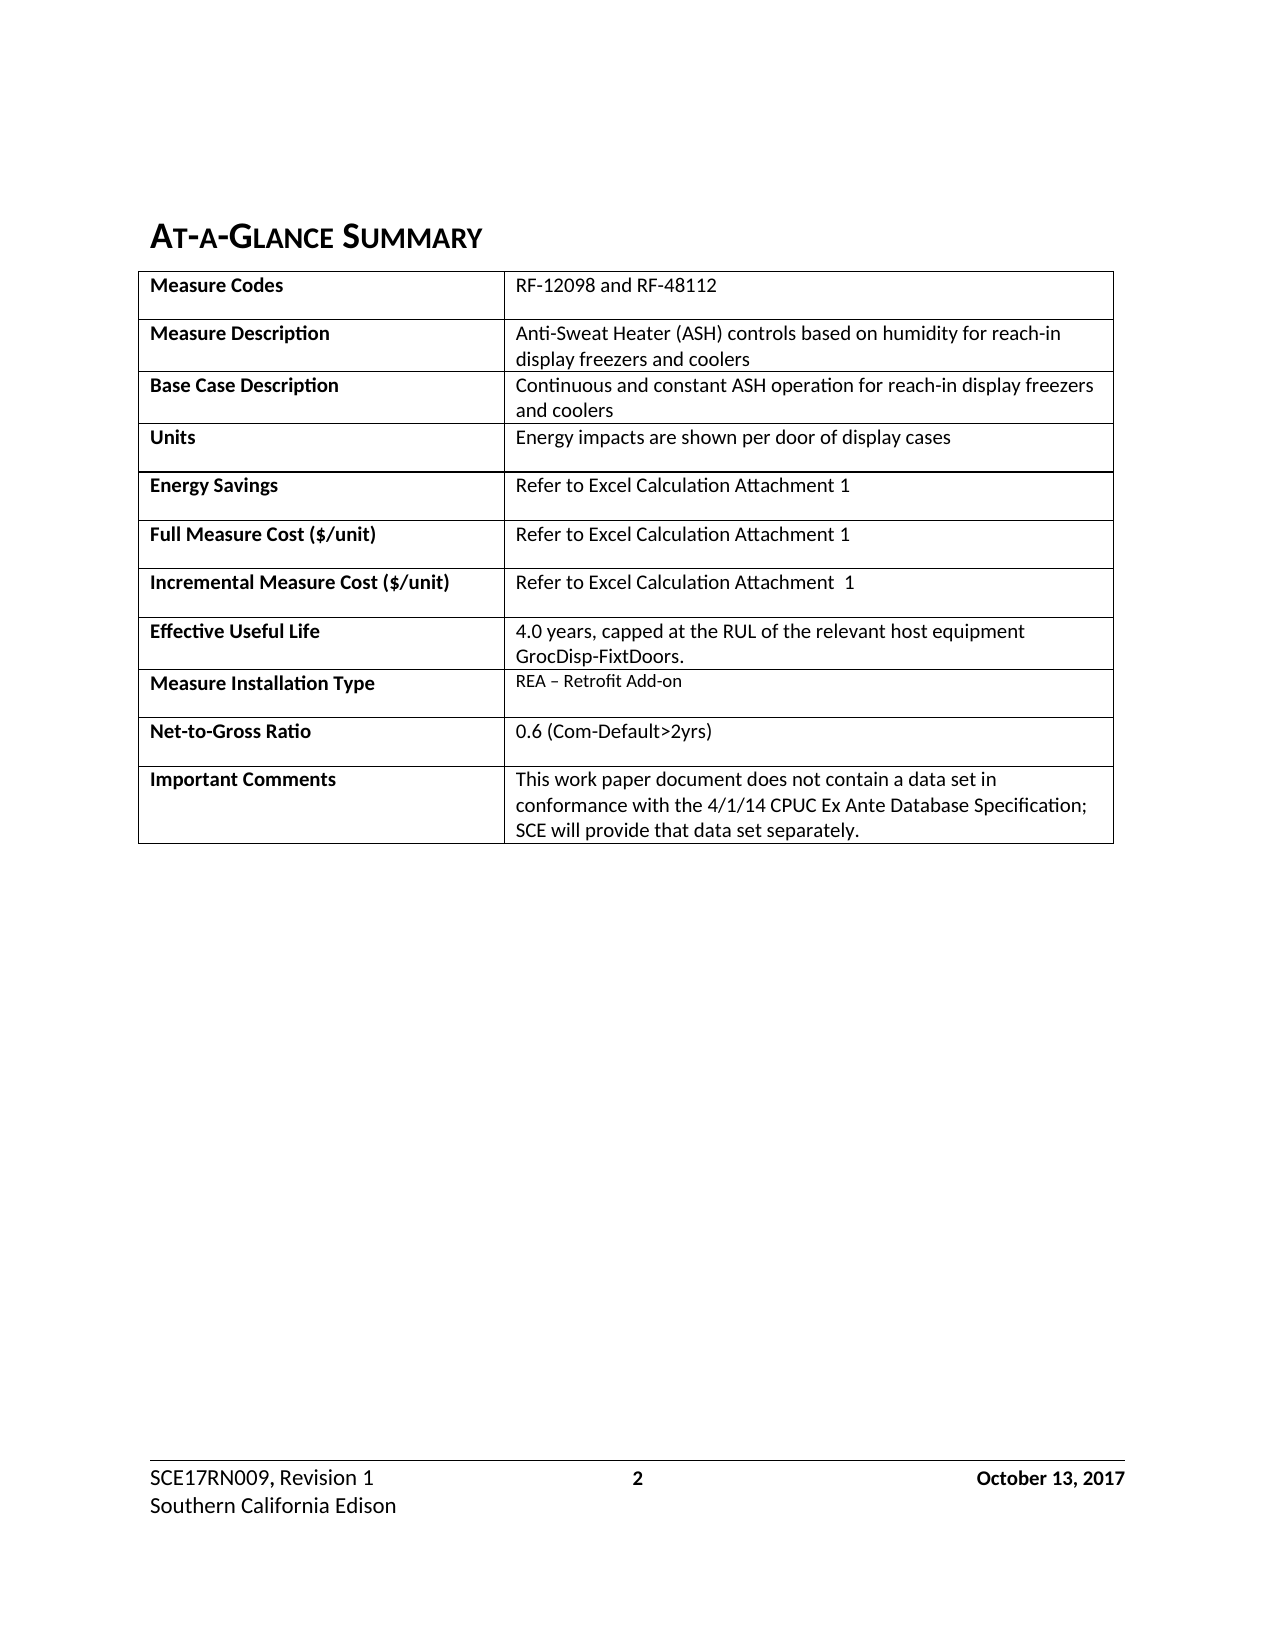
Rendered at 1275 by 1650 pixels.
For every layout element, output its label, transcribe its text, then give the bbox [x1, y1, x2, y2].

table_cell Base Case Description [139, 372, 504, 423]
table_cell Important Comments [139, 767, 504, 843]
table_cell Units [139, 424, 504, 471]
table_cell Measure Description [139, 320, 504, 371]
table_header Measure Codes [139, 272, 504, 319]
table_cell This work paper document does not contain a data set in conformance with the 4/1/14 CPUC Ex Ante Database Specification; SCE will provide that data set separately. [505, 767, 1113, 843]
table_cell Refer to Excel Calculation Attachment 1 [505, 521, 1113, 568]
subtitle At-a-Glance Summary [150, 212, 1125, 258]
table_cell Refer to Excel Calculation Attachment 1 [505, 473, 1113, 520]
table_cell Full Measure Cost ($/unit) [139, 521, 504, 568]
table_header RF-12098 and RF-48112 [505, 272, 1113, 319]
table_cell Measure Installation Type [139, 670, 504, 717]
table_cell Energy Savings [139, 473, 504, 520]
table_cell Incremental Measure Cost ($/unit) [139, 569, 504, 617]
table_cell 4.0 years, capped at the RUL of the relevant host equipment GrocDisp-FixtDoors. [505, 618, 1113, 669]
table_cell 0.6 (Com-Default>2yrs) [505, 718, 1113, 766]
table_cell Effective Useful Life [139, 618, 504, 669]
table_cell Net-to-Gross Ratio [139, 718, 504, 766]
table_cell Refer to Excel Calculation Attachment 1 [505, 569, 1113, 617]
table_cell Anti-Sweat Heater (ASH) controls based on humidity for reach-in display freezers and coolers [505, 320, 1113, 371]
table_cell Energy impacts are shown per door of display cases [505, 424, 1113, 471]
table_cell REA – Retrofit Add-on [505, 670, 1113, 717]
table_cell Continuous and constant ASH operation for reach-in display freezers and coolers [505, 372, 1113, 423]
